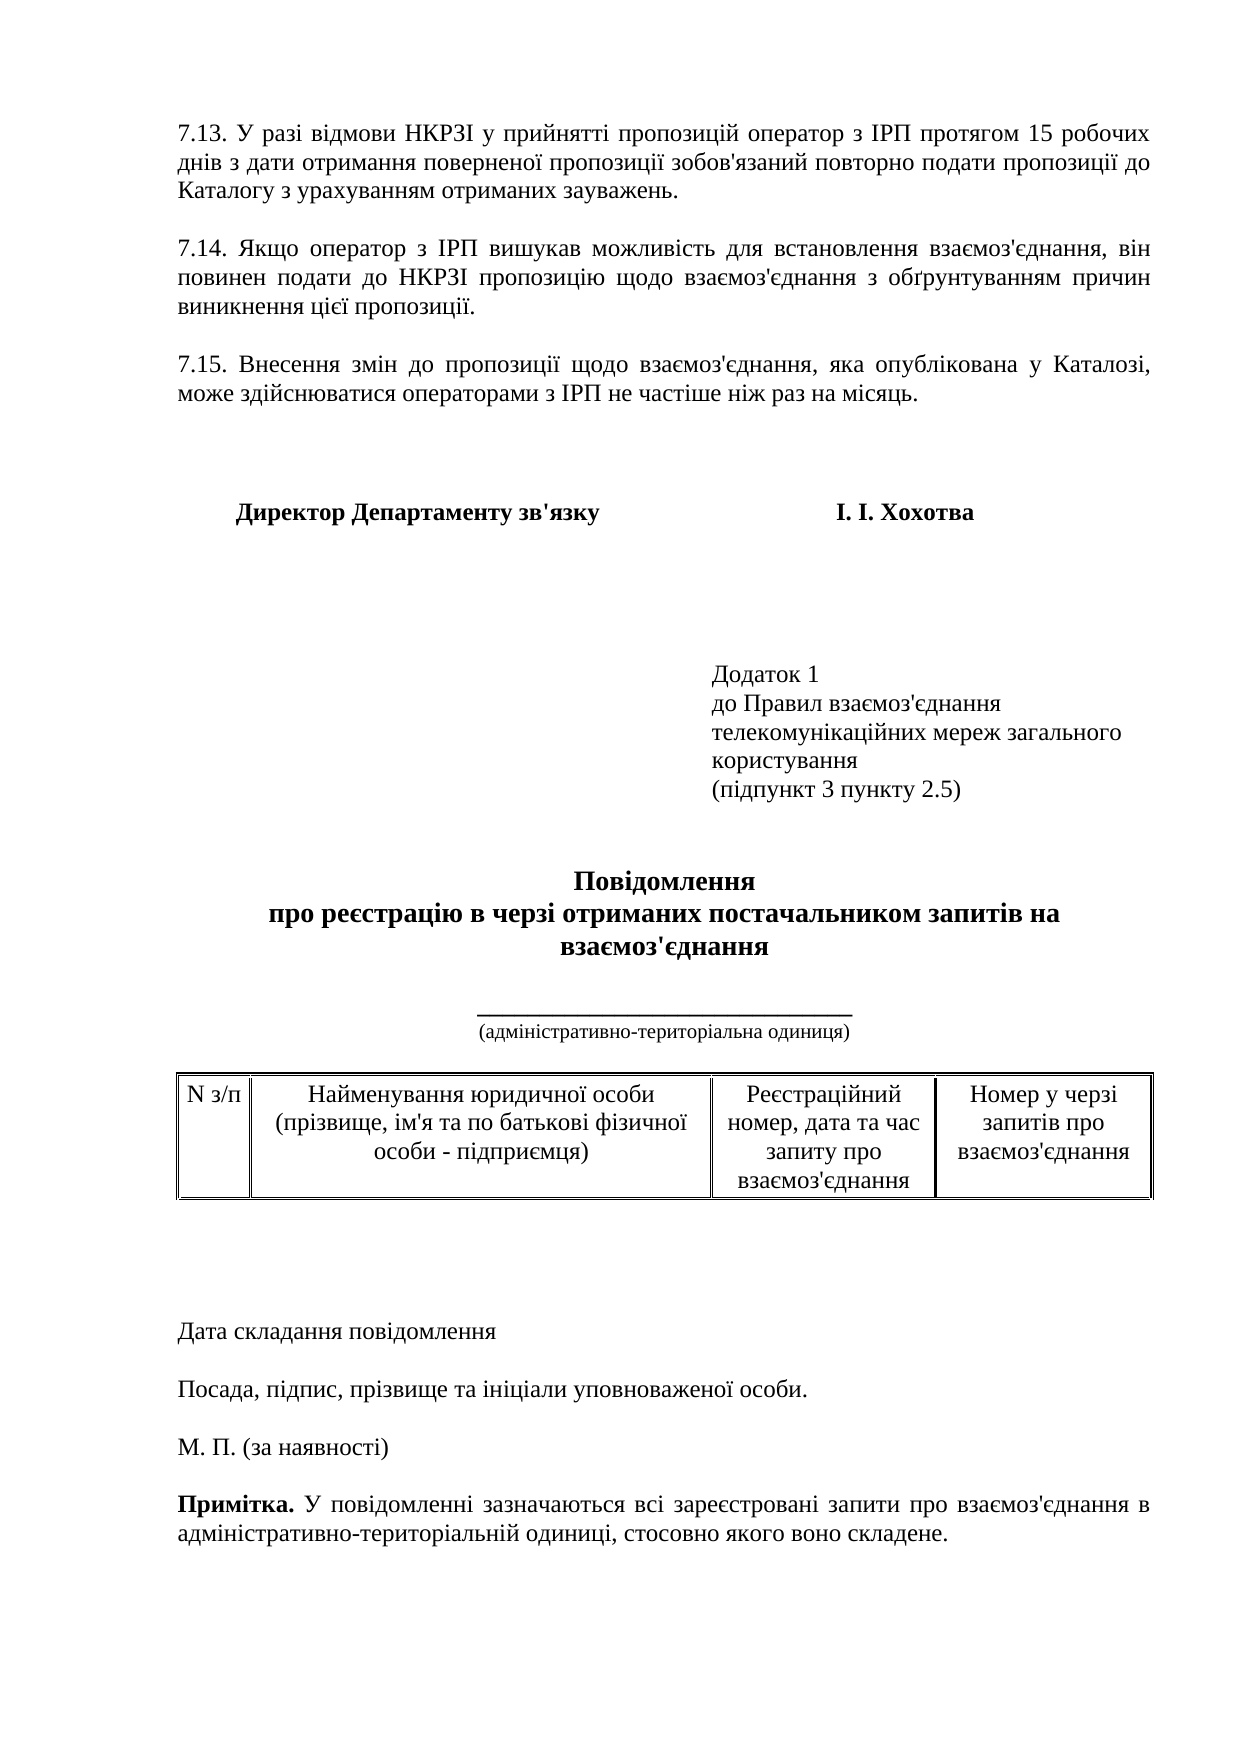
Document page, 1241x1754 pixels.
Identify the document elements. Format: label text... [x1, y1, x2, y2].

table_header Найменування юридичної особи (прізвище, ім'я та по батькові фізичної особи - підприємця) [251, 1076, 712, 1197]
text 7.15. Внесення змін до пропозиції щодо взаємоз'єднання, яка опублікована у Каталозі, може здійснюватися операторами з ІРП не частіше ніж раз на місяць. [177, 349, 1152, 406]
text Посада, підпис, прізвище та ініціали уповноваженої особи. [177, 1374, 1152, 1402]
text Примітка. У повідомленні зазначаються всі зареєстровані запити про взаємоз'єднання в адміністративно-територіальній одиниці, стосовно якого воно складене. [177, 1489, 1152, 1547]
table_header І. І. Хохотва [661, 494, 1148, 528]
text ______________________________ (адміністративно-територіальна одиниця) [177, 990, 1152, 1043]
text 7.13. У разі відмови НКРЗІ у прийнятті пропозицій оператор з ІРП протягом 15 робочих днів з дати отримання поверненої пропозиції зобов'язаний повторно подати пропозиції до Каталогу з урахуванням отриманих зауважень. [177, 118, 1152, 204]
text Дата складання повідомлення [177, 1316, 1152, 1344]
table_header Додаток 1 до Правил взаємоз'єднання телекомунікаційних мереж загального користування (підпункт 3 пункту 2.5) [709, 656, 1147, 806]
text М. П. (за наявності) [177, 1432, 1152, 1460]
text 7.14. Якщо оператор з ІРП вишукав можливість для встановлення взаємоз'єднання, він повинен подати до НКРЗІ пропозицію щодо взаємоз'єднання з обґрунтуванням причин виникнення цієї пропозиції. [177, 233, 1152, 320]
table_header Номер у черзі запитів про взаємоз'єднання [935, 1076, 1150, 1197]
table_header Директор Департаменту зв'язку [174, 494, 661, 528]
table_header Реєстраційний номер, дата та час запиту про взаємоз'єднання [712, 1076, 935, 1197]
table_header N з/п [179, 1076, 251, 1197]
subtitle Повідомлення про реєстрацію в черзі отриманих постачальником запитів на взаємоз'єднання [177, 864, 1152, 961]
